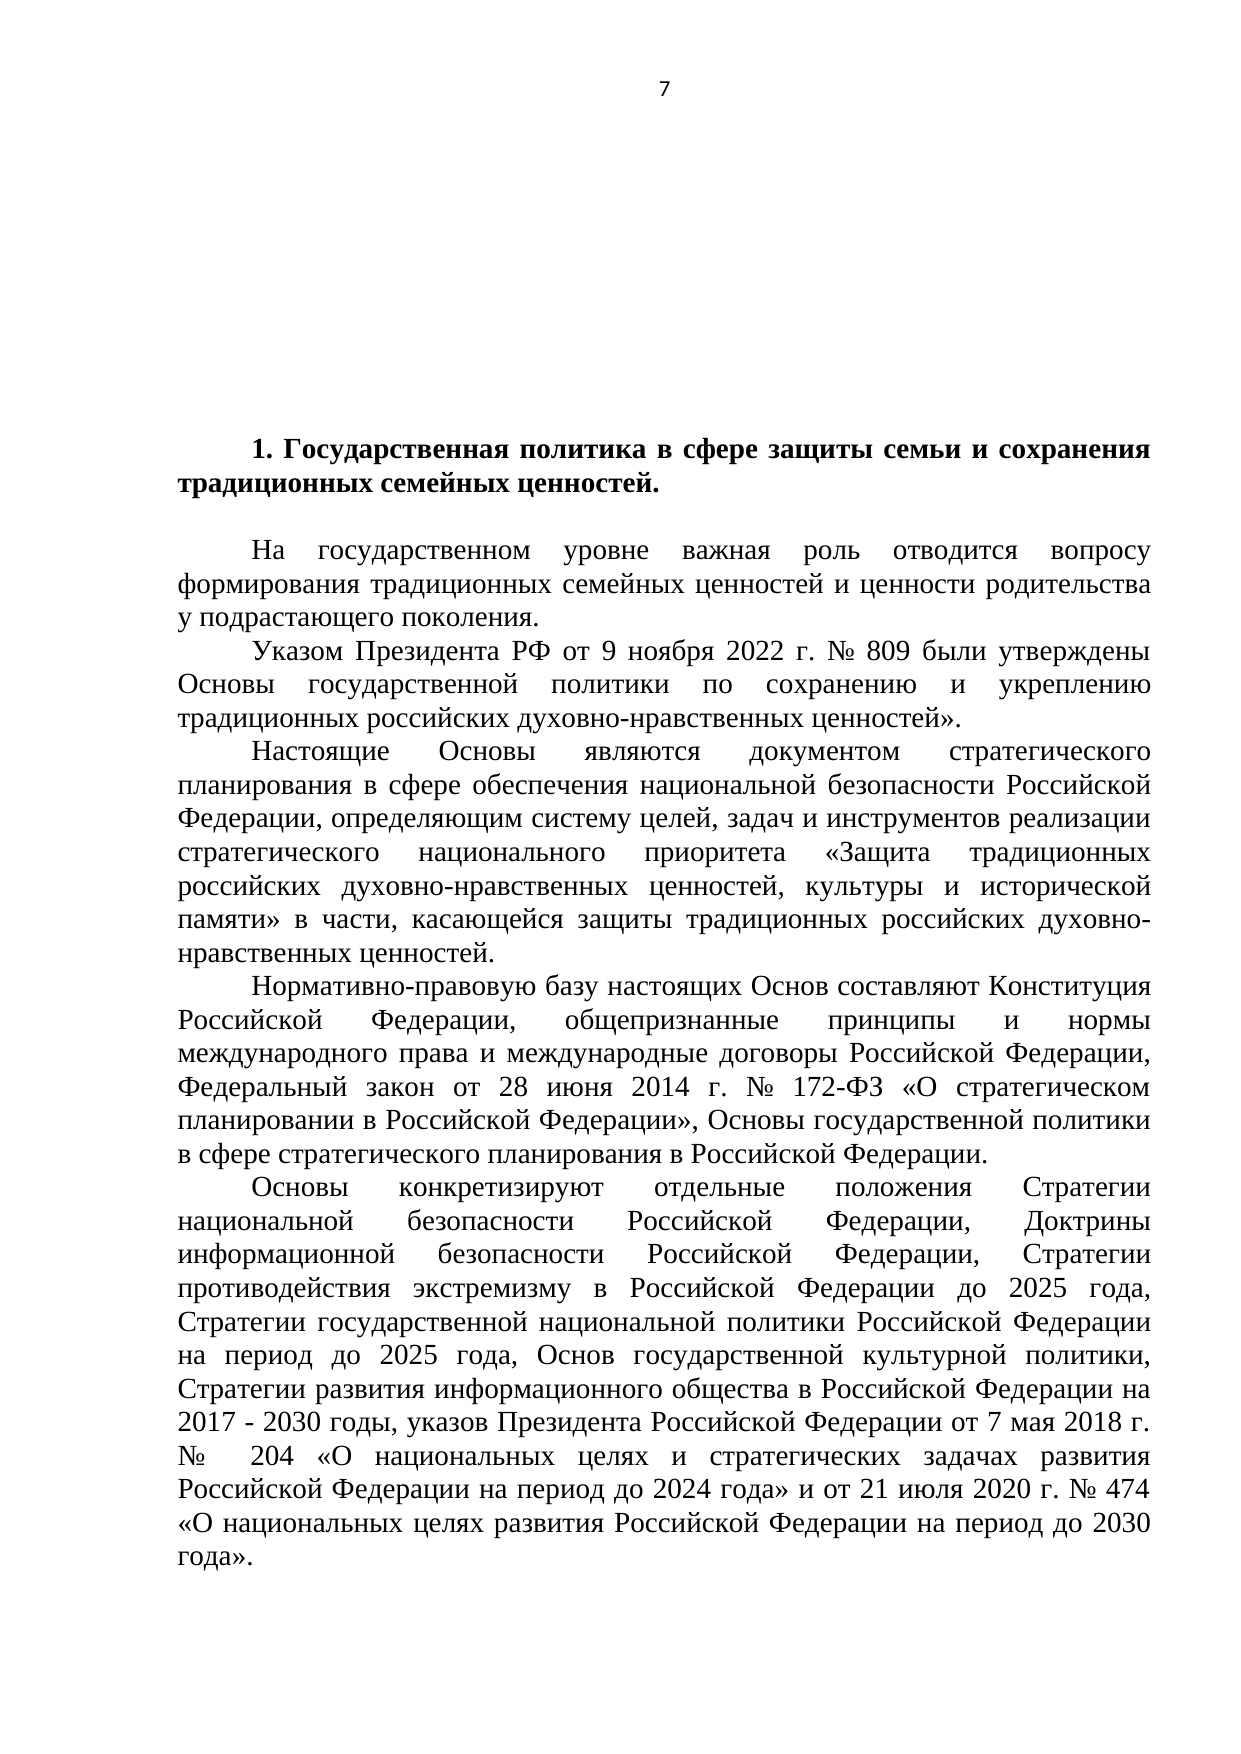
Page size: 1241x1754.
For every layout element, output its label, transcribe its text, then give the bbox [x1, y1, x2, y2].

text Настоящие Основы являются документом стратегического планирования в сфере обеспечения национальной безопасности Российской Федерации, определяющим систему целей, задач и инструментов реализации стратегического национального приоритета «Защита традиционных российских духовно-нравственных ценностей, культуры и исторической памяти» в части, касающейся защиты традиционных российских духовно-нравственных ценностей. [177, 733, 1152, 968]
text 1. Государственная политика в сфере защиты семьи и сохранения традиционных семейных ценностей. [177, 432, 1152, 499]
text На государственном уровне важная роль отводится вопросу формирования традиционных семейных ценностей и ценности родительства у подрастающего поколения. [177, 532, 1152, 633]
text Нормативно-правовую базу настоящих Основ составляют Конституция Российской Федерации, общепризнанные принципы и нормы международного права и международные договоры Российской Федерации, Федеральный закон от 28 июня 2014 г. № 172-ФЗ «О стратегическом планировании в Российской Федерации», Основы государственной политики в сфере стратегического планирования в Российской Федерации. [177, 968, 1152, 1169]
text Указом Президента РФ от 9 ноября 2022 г. № 809 были утверждены Основы государственной политики по сохранению и укреплению традиционных российских духовно-нравственных ценностей». [177, 633, 1152, 733]
text Основы конкретизируют отдельные положения Стратегии национальной безопасности Российской Федерации, Доктрины информационной безопасности Российской Федерации, Стратегии противодействия экстремизму в Российской Федерации до 2025 года, Стратегии государственной национальной политики Российской Федерации на период до 2025 года, Основ государственной культурной политики, Стратегии развития информационного общества в Российской Федерации на 2017 - 2030 годы, указов Президента Российской Федерации от 7 мая 2018 г. № 204 «О национальных целях и стратегических задачах развития Российской Федерации на период до 2024 года» и от 21 июля 2020 г. № 474 «О национальных целях развития Российской Федерации на период до 2030 года». [177, 1169, 1152, 1572]
